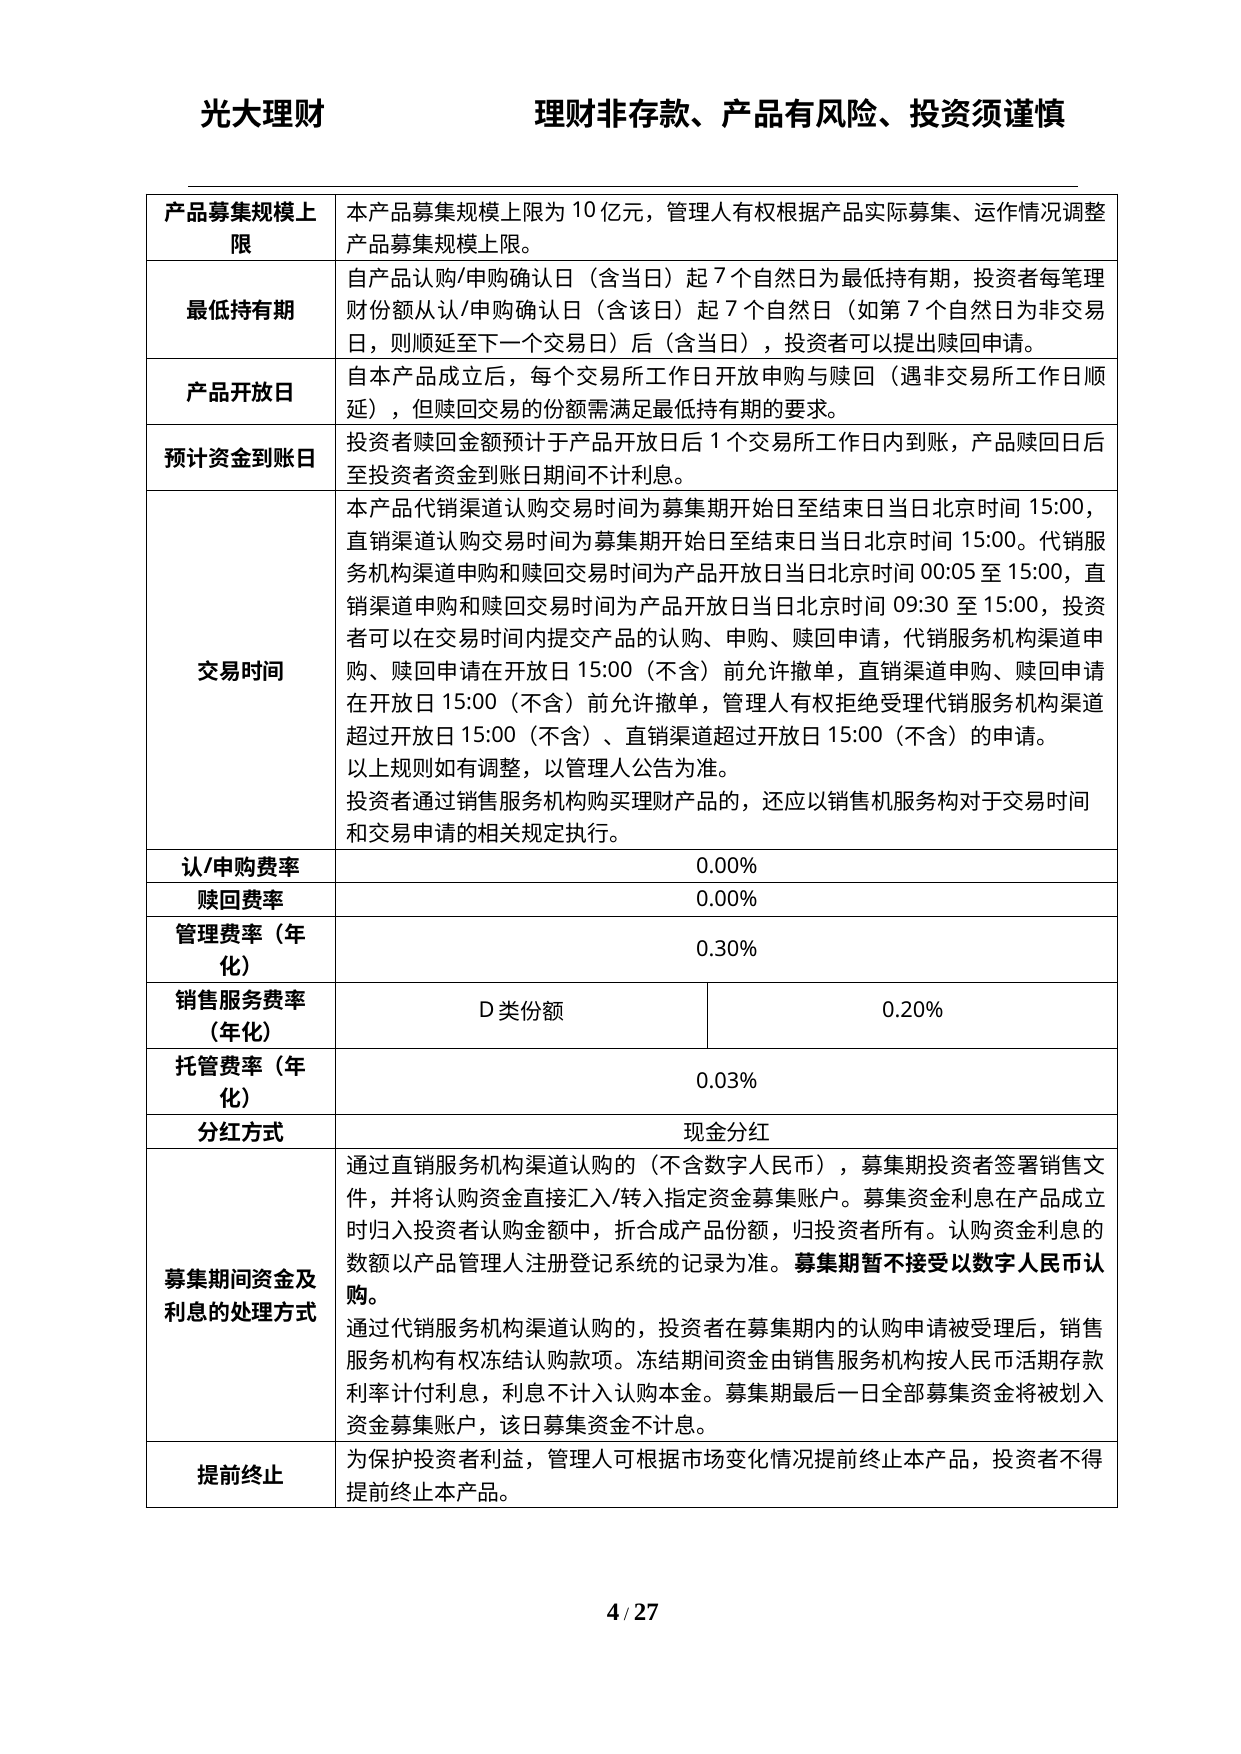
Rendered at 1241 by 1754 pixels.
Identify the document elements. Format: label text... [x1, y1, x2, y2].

table_cell D类份额 [336, 983, 707, 1048]
table_cell 销售服务费率 （年化） [147, 983, 335, 1048]
table_cell 0.20% [708, 983, 1117, 1048]
table_cell 预计资金到账日 [147, 425, 335, 490]
table_cell 为保护投资者利益，管理人可根据市场变化情况提前终止本产品，投资者不得提前终止本产品。 [336, 1442, 1117, 1507]
table_cell 分红方式 [147, 1115, 335, 1147]
table_cell 0.30% [336, 917, 1117, 982]
table_cell 自产品认购/申购确认日（含当日）起7个自然日为最低持有期，投资者每笔理财份额从认/申购确认日（含该日）起7个自然日（如第7个自然日为非交易日，则顺延至下一个交易日）后（含当日），投资者可以提出赎回申请。 [336, 261, 1117, 358]
table_cell 产品开放日 [147, 359, 335, 424]
table_cell 募集期间资金及利息的处理方式 [147, 1149, 335, 1441]
table_cell 管理费率（年化） [147, 917, 335, 982]
table_cell 通过直销服务机构渠道认购的（不含数字人民币），募集期投资者签署销售文件，并将认购资金直接汇入/转入指定资金募集账户。募集资金利息在产品成立时归入投资者认购金额中，折合成产品份额，归投资者所有。认购资金利息的数额以产品管理人注册登记系统的记录为准。募集期暂不接受以数字人民币认购。 通过代销服务机构渠道认购的，投资者在募集期内的认购申请被受理后，销售服务机构有权冻结认购款项。冻结期间资金由销售服务机构按人民币活期存款利率计付利息，利息不计入认购本金。募集期最后一日全部募集资金将被划入资金募集账户，该日募集资金不计息。 [336, 1149, 1117, 1441]
table_cell 投资者赎回金额预计于产品开放日后1个交易所工作日内到账，产品赎回日后至投资者资金到账日期间不计利息。 [336, 425, 1117, 490]
table_cell 本产品募集规模上限为10亿元，管理人有权根据产品实际募集、运作情况调整产品募集规模上限。 [336, 195, 1117, 259]
table_cell 最低持有期 [147, 261, 335, 358]
table_cell 自本产品成立后，每个交易所工作日开放申购与赎回（遇非交易所工作日顺延），但赎回交易的份额需满足最低持有期的要求。 [336, 359, 1117, 424]
table_cell 交易时间 [147, 491, 335, 849]
table_cell 0.00% [336, 850, 1117, 882]
table_cell 赎回费率 [147, 883, 335, 916]
table_cell 提前终止 [147, 1442, 335, 1507]
table_cell 产品募集规模上限 [147, 195, 335, 259]
table_cell 0.03% [336, 1049, 1117, 1114]
table_cell 0.00% [336, 883, 1117, 916]
table_cell 认/申购费率 [147, 850, 335, 882]
table_cell 现金分红 [336, 1115, 1117, 1147]
table_cell 托管费率（年化） [147, 1049, 335, 1114]
table_cell 本产品代销渠道认购交易时间为募集期开始日至结束日当日北京时间15:00，直销渠道认购交易时间为募集期开始日至结束日当日北京时间15:00。代销服务机构渠道申购和赎回交易时间为产品开放日当日北京时间00:05至15:00，直销渠道申购和赎回交易时间为产品开放日当日北京时间09:30 至15:00，投资者可以在交易时间内提交产品的认购、申购、赎回申请，代销服务机构渠道申购、赎回申请在开放日15:00（不含）前允许撤单，直销渠道申购、赎回申请在开放日15:00（不含）前允许撤单，管理人有权拒绝受理代销服务机构渠道超过开放日15:00（不含）、直销渠道超过开放日15:00（不含）的申请。 以上规则如有调整，以管理人公告为准。 投资者通过销售服务机构购买理财产品的，还应以销售机服务构对于交易时间和交易申请的相关规定执行。 [336, 491, 1117, 849]
